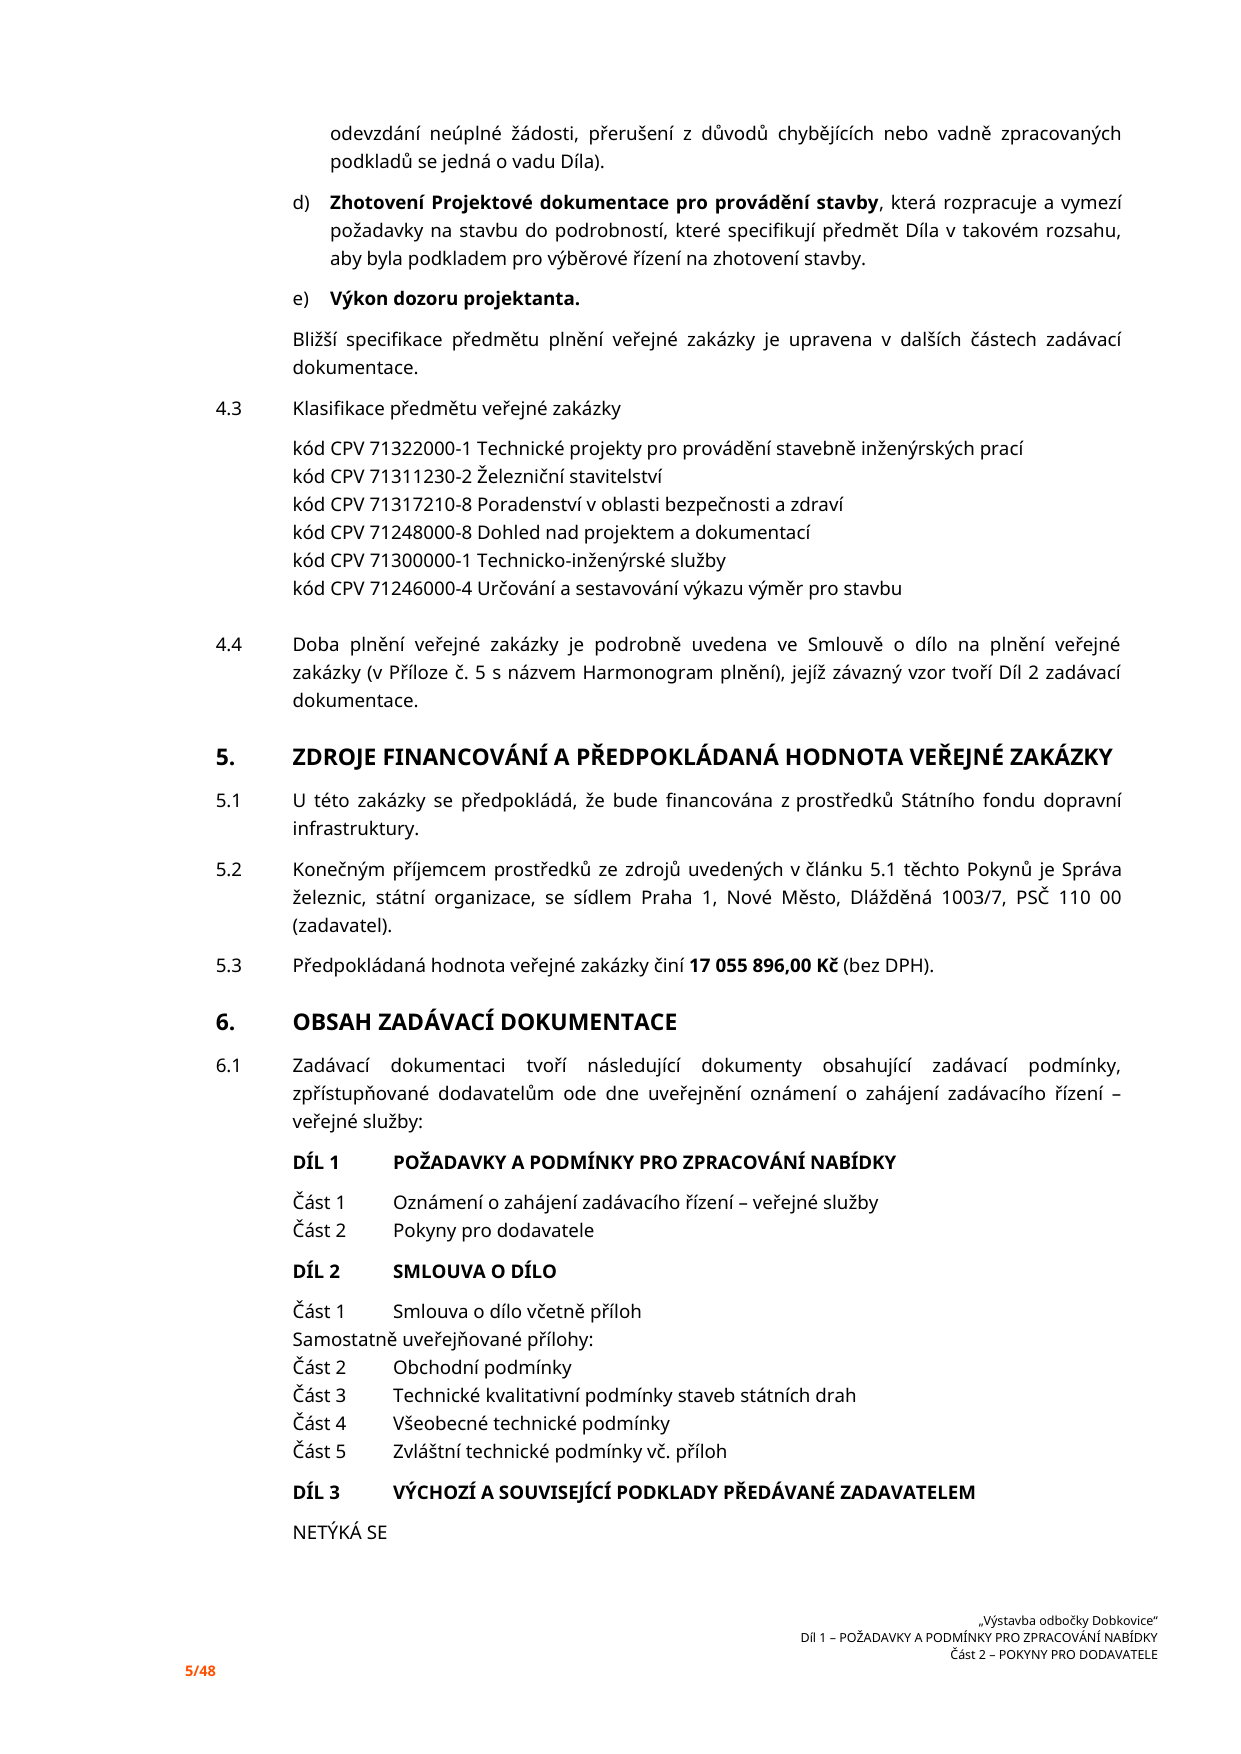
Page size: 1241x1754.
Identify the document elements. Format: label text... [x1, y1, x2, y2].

text Část 1 Smlouva o dílo včetně příloh [292, 1298, 1122, 1324]
text Zadávací dokumentaci tvoří následující dokumenty obsahující zadávací podmínky, zpřístupňované dodavatelům ode dne uveřejnění oznámení o zahájení zadávacího řízení – veřejné služby: [216, 1052, 1122, 1134]
list kód CPV 71300000-1 Technicko-inženýrské služby [292, 547, 1122, 573]
text Klasifikace předmětu veřejné zakázky [216, 395, 1122, 420]
text ZDROJE FINANCOVÁNÍ a PŘEDPOKLÁDANÁ HODNOTA VEŘEJNÉ ZAKÁZKY [216, 741, 1122, 772]
text Část 4 Všeobecné technické podmínky [292, 1411, 1122, 1436]
text Část 2 Pokyny pro dodavatele [292, 1217, 1122, 1243]
text DÍL 1 POŽADAVKY A PODMÍNKY PRO ZPRACOVÁNÍ NABÍDKY [292, 1149, 1122, 1174]
text Část 5 Zvláštní technické podmínky vč. příloh [292, 1439, 1122, 1464]
list Zhotovení Projektové dokumentace pro provádění stavby, která rozpracuje a vymezí požadavky na stavbu do podrobností, které specifikují předmět Díla v takovém rozsahu, aby byla podkladem pro výběrové řízení na zhotovení stavby. [292, 189, 1122, 271]
text Konečným příjemcem prostředků ze zdrojů uvedených v článku 5.1 těchto Pokynů je Správa železnic, státní organizace, se sídlem Praha 1, Nové Město, Dlážděná 1003/7, PSČ 110 00 (zadavatel). [216, 856, 1122, 937]
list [292, 121, 1122, 174]
text Část 2 Obchodní podmínky [292, 1354, 1122, 1380]
list kód CPV 71248000-8 Dohled nad projektem a dokumentací [292, 519, 1122, 545]
text Část 1 Oznámení o zahájení zadávacího řízení – veřejné služby [292, 1189, 1122, 1215]
list kód CPV 71322000-1 Technické projekty pro provádění stavebně inženýrských prací [292, 435, 1122, 461]
text Doba plnění veřejné zakázky je podrobně uvedena ve Smlouvě o dílo na plnění veřejné zakázky (v Příloze č. 5 s názvem Harmonogram plnění), jejíž závazný vzor tvoří Díl 2 zadávací dokumentace. [216, 631, 1122, 713]
text Předpokládaná hodnota veřejné zakázky činí 17 055 896,00 Kč (bez DPH). [216, 952, 1122, 978]
list NETÝKÁ SE [292, 1520, 1122, 1545]
text U této zakázky se předpokládá, že bude financována z prostředků Státního fondu dopravní infrastruktury. [216, 787, 1122, 841]
list kód CPV 71317210-8 Poradenství v oblasti bezpečnosti a zdraví [292, 491, 1122, 517]
list Samostatně uveřejňované přílohy: [292, 1327, 1122, 1352]
text DÍL 2 SMLOUVA O DÍLO [292, 1258, 1122, 1283]
list kód CPV 71311230-2 Železniční stavitelství [292, 463, 1122, 489]
text DÍL 3 VÝCHOZÍ A SOUVISEJÍCÍ PODKLADY PŘEDÁVANÉ ZADAVATELEM [292, 1479, 1122, 1505]
text OBSAH ZADÁVACÍ DOKUMENTACE [216, 1006, 1122, 1037]
list Bližší specifikace předmětu plnění veřejné zakázky je upravena v dalších částech zadávací dokumentace. [292, 326, 1122, 380]
list kód CPV 71246000-4 Určování a sestavování výkazu výměr pro stavbu [292, 575, 1122, 601]
list Výkon dozoru projektanta. [292, 286, 1122, 311]
text Část 3 Technické kvalitativní podmínky staveb státních drah [292, 1383, 1122, 1408]
